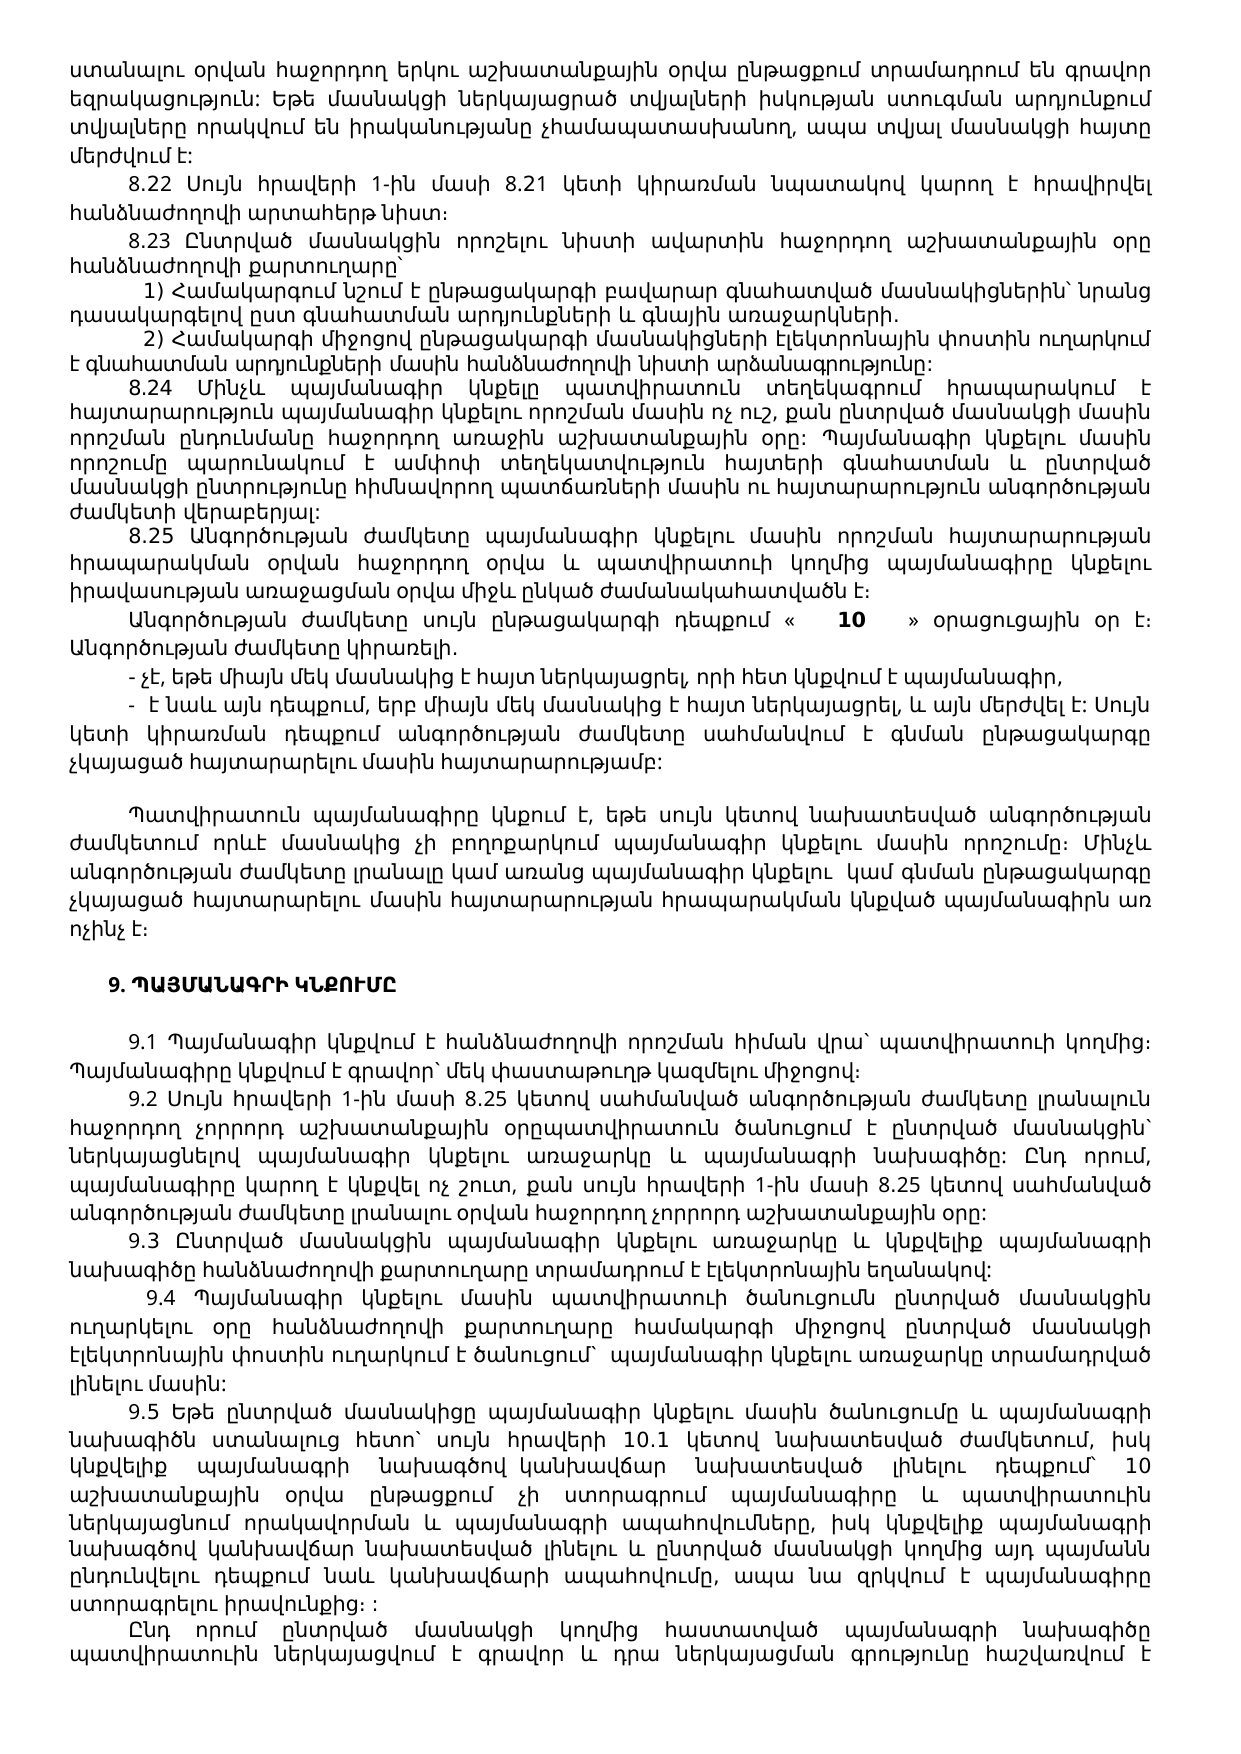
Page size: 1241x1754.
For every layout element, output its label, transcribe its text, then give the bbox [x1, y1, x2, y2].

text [69, 56, 1152, 169]
text 8.23 Ընտրված մասնակցին որոշելու նիստի ավարտին հաջորդող աշխատանքային օրը հանձնաժողովի քարտուղարը՝ [69, 226, 1152, 279]
text Պատվիրատուն պայմանագիրը կնքում է, եթե սույն կետով նախատեսված անգործության ժամկետում որևէ մասնակից չի բողոքարկում պայմանագիր կնքելու մասին որոշումը։ Մինչև անգործության ժամկետը լրանալը կամ առանց պայմանագիր կնքելու կամ գնման ընթացակարգը չկայացած հայտարարելու մասին հայտարարության հրապարակման կնքված պայմանագիրն առ ոչինչ է։ [69, 800, 1152, 942]
text 9. ՊԱՅՄԱՆԱԳՐԻ ԿՆՔՈՒՄԸ [69, 971, 1152, 999]
text 9.4 Պայմանագիր կնքելու մասին պատվիրատուի ծանուցումն ընտրված մասնակցին ուղարկելու օրը հանձնաժողովի քարտուղարը համակարգի միջոցով ընտրված մասնակցի էլեկտրոնային փոստին ուղարկում է ծանուցում` պայմանագիր կնքելու առաջարկը տրամադրված լինելու մասին: [69, 1283, 1152, 1397]
text 8.25 Անգործության ժամկետը պայմանագիր կնքելու մասին որոշման հայտարարության հրապարակման օրվան հաջորդող օրվա և պատվիրատուի կողմից պայմանագիրը կնքելու իրավասության առաջացման օրվա միջև ընկած ժամանակահատվածն է։ [69, 524, 1152, 605]
text 2) Համակարգի միջոցով ընթացակարգի մասնակիցների էլեկտրոնային փոստին ուղարկում է գնահատման արդյունքների մասին հանձնաժողովի նիստի արձանագրությունը: [69, 327, 1152, 376]
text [69, 1618, 1152, 1666]
text - չէ, եթե միայն մեկ մասնակից է հայտ ներկայացրել, որի հետ կնքվում է պայմանագիր, [69, 662, 1152, 690]
text 9.3 Ընտրված մասնակցին պայմանագիր կնքելու առաջարկը և կնքվելիք պայմանագրի նախագիծը հանձնաժողովի քարտուղարը տրամադրում է էլեկտրոնային եղանակով: [69, 1227, 1152, 1283]
text Անգործության ժամկետը սույն ընթացակարգի դեպքում « 10 » օրացուցային օր է։ Անգործության ժամկետը կիրառելի. [69, 605, 1152, 662]
text 9.5 Եթե ընտրված մասնակիցը պայմանագիր կնքելու մասին ծանուցումը և պայմանագրի նախագիծն ստանալուց հետո` սույն հրավերի 10․1 կետով նախատեսված ժամկետում, իսկ կնքվելիք պայմանագրի նախագծով կանխավճար նախատեսված լինելու դեպքում՝ 10 աշխատանքային օրվա ընթացքում չի ստորագրում պայմանագիրը և պատվիրատուին ներկայացնում որակավորման և պայմանագրի ապահովումները, իսկ կնքվելիք պայմանագրի նախագծով կանխավճար նախատեսված լինելու և ընտրված մասնակցի կողմից այդ պայմանն ընդունվելու դեպքում նաև կանխավճարի ապահովումը, ապա նա զրկվում է պայմանագիրը ստորագրելու իրավունքից։ : [69, 1397, 1152, 1618]
text 9.2 Սույն հրավերի 1-ին մասի 8.25 կետով սահմանված անգործության ժամկետը լրանալուն հաջորդող չորրորդ աշխատանքային օրըպատվիրատուն ծանուցում է ընտրված մասնակցին` ներկայացնելով պայմանագիր կնքելու առաջարկը և պայմանագրի նախագիծը: Ընդ որում, պայմանագիրը կարող է կնքվել ոչ շուտ, քան սույն հրավերի 1-ին մասի 8.25 կետով սահմանված անգործության ժամկետը լրանալու օրվան հաջորդող չորրորդ աշխատանքային օրը: [69, 1084, 1152, 1227]
text 8.24 Մինչև պայմանագիր կնքելը պատվիրատուն տեղեկագրում հրապարակում է հայտարարություն պայմանագիր կնքելու որոշման մասին ոչ ուշ, քան ընտրված մասնակցի մասին որոշման ընդունմանը հաջորդող առաջին աշխատանքային օրը: Պայմանագիր կնքելու մասին որոշումը պարունակում է ամփոփ տեղեկատվություն հայտերի գնահատման և ընտրված մասնակցի ընտրությունը հիմնավորող պատճառների մասին ու հայտարարություն անգործության ժամկետի վերաբերյալ: [69, 376, 1152, 524]
text 9.1 Պայմանագիր կնքվում է հանձնաժողովի որոշման հիման վրա` պատվիրատուի կողմից։ Պայմանագիրը կնքվում է գրավոր` մեկ փաստաթուղթ կազմելու միջոցով։ [69, 1027, 1152, 1084]
text 8.22 Սույն հրավերի 1-ին մասի 8.21 կետի կիրառման նպատակով կարող է հրավիրվել հանձնաժողովի արտահերթ նիստ։ [69, 169, 1152, 226]
text - է նաև այն դեպքում, երբ միայն մեկ մասնակից է հայտ ներկայացրել, և այն մերժվել է: Սույն կետի կիրառման դեպքում անգործության ժամկետը սահմանվում է գնման ընթացակարգը չկայացած հայտարարելու մասին հայտարարությամբ: [69, 690, 1152, 776]
text 1) Համակարգում նշում է ընթացակարգի բավարար գնահատված մասնակիցներին՝ նրանց դասակարգելով ըստ գնահատման արդյունքների և գնային առաջարկների. [69, 279, 1152, 327]
